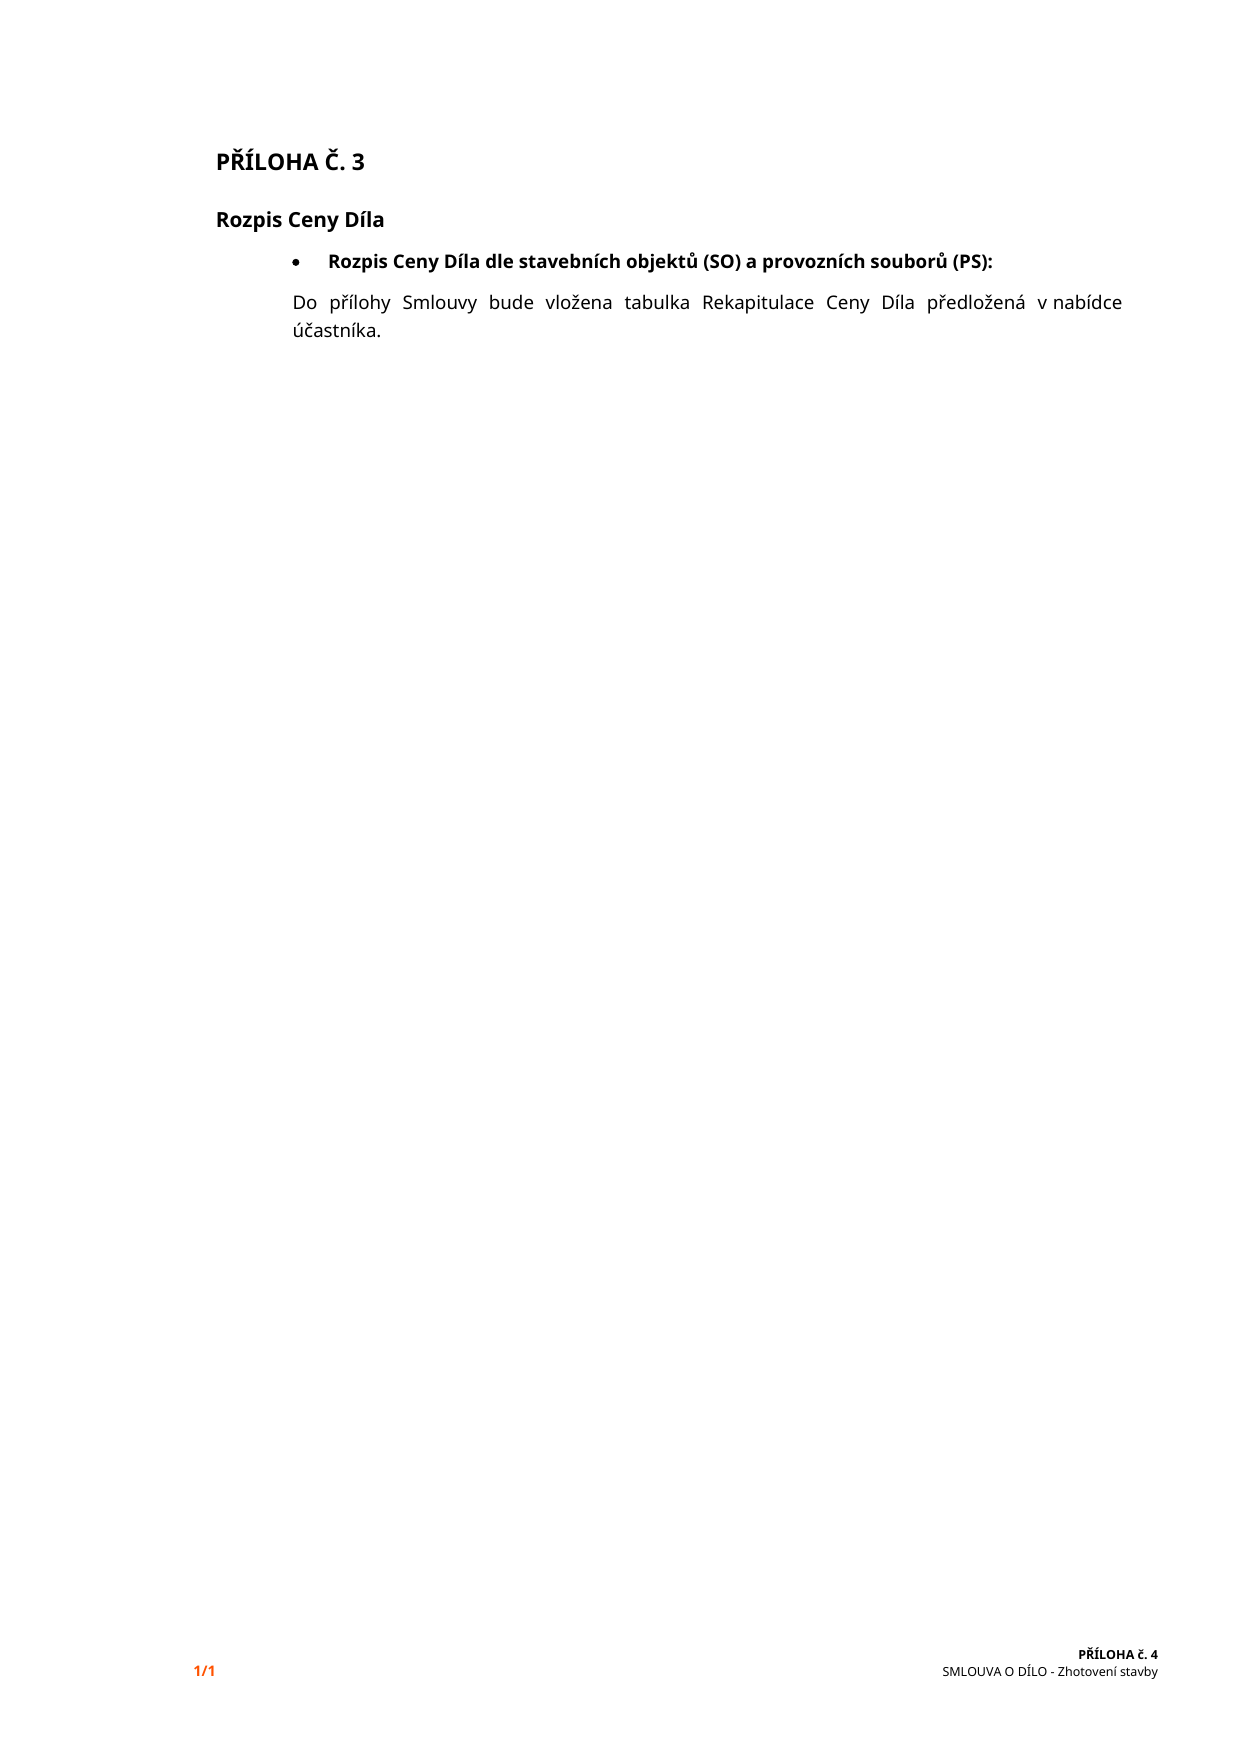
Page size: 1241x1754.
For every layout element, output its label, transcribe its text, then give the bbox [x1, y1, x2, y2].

text Rozpis Ceny Díla [216, 205, 1122, 233]
text Do přílohy Smlouvy bude vložena tabulka Rekapitulace Ceny Díla předložená v nabídce účastníka. [292, 289, 1122, 343]
text Rozpis Ceny Díla dle stavebních objektů (SO) a provozních souborů (PS): [292, 249, 1122, 274]
text Příloha č. 3 [216, 146, 1122, 177]
